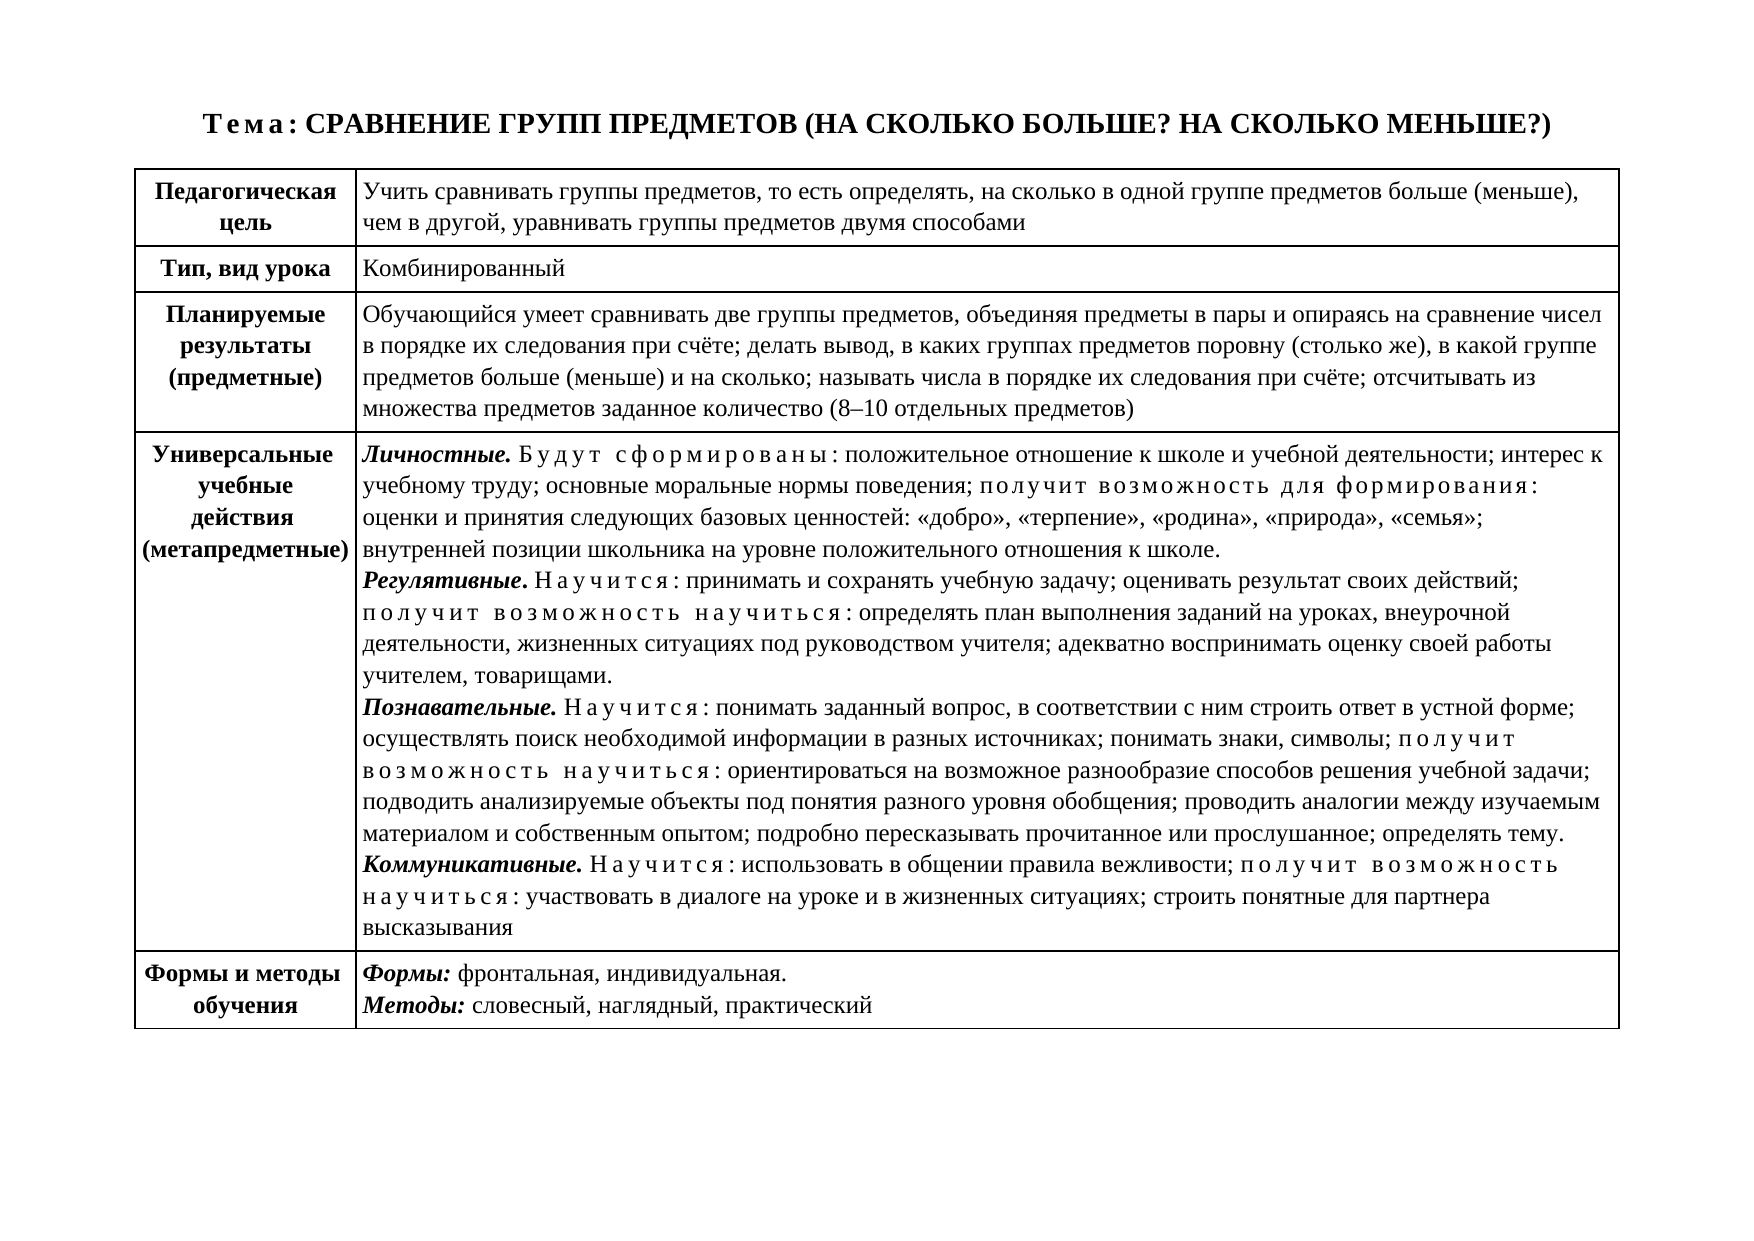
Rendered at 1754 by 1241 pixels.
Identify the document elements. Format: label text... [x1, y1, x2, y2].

table_cell Универсальные учебные действия (метапредметные) [136, 433, 355, 950]
table_cell Планируемые результаты (предметные) [136, 293, 355, 431]
text Тема: СРАВНЕНИЕ ГРУПП ПРЕДМЕТОВ (НА СКОЛЬКО БОЛЬШЕ? НА СКОЛЬКО МЕНЬШЕ?) [118, 69, 1636, 140]
table_header Педагогическая цель [136, 170, 355, 245]
table_header Учить сравнивать группы предметов, то есть определять, на сколько в одной группе предметов больше (меньше), чем в другой, уравнивать группы предметов двумя способами [357, 170, 1618, 245]
table_cell Тип, вид урока [136, 247, 355, 291]
table_cell Обучающийся умеет сравнивать две группы предметов, объединяя предметы в пары и опираясь на сравнение чисел в порядке их следования при счёте; делать вывод, в каких группах предметов поровну (столько же), в какой группе предметов больше (меньше) и на сколько; называть числа в порядке их следования при счёте; отсчитывать из множества предметов заданное количество (8–10 отдельных предметов) [357, 293, 1618, 431]
table_cell Формы и методы обучения [136, 952, 355, 1027]
table_cell Формы: фронтальная, индивидуальная. Методы: словесный, наглядный, практический [357, 952, 1618, 1027]
table_cell Комбинированный [357, 247, 1618, 291]
table_cell Личностные. Будут сформированы: положительное отношение к школе и учебной деятельности; интерес к учебному труду; основные моральные нормы поведения; получит возможность для формирования: оценки и принятия следующих базовых ценностей: «добро», «терпение», «родина», «природа», «семья»; внутренней позиции школьника на уровне положительного отношения к школе. Регулятивные. Научится: принимать и сохранять учебную задачу; оценивать результат своих действий; получит возможность научиться: определять план выполнения заданий на уроках, внеурочной деятельности, жизненных ситуациях под руководством учителя; адекватно воспринимать оценку своей работы учителем, товарищами. Познавательные. Научится: понимать заданный вопрос, в соответствии с ним строить ответ в устной форме; осуществлять поиск необходимой информации в разных источниках; понимать знаки, символы; получит возможность научиться: ориентироваться на возможное разнообразие способов решения учебной задачи; подводить анализируемые объекты под понятия разного уровня обобщения; проводить аналогии между изучаемым материалом и собственным опытом; подробно пересказывать прочитанное или прослушанное; определять тему. Коммуникативные. Научится: использовать в общении правила вежливости; получит возможность научиться: участвовать в диалоге на уроке и в жизненных ситуациях; строить понятные для партнера высказывания [357, 433, 1618, 950]
